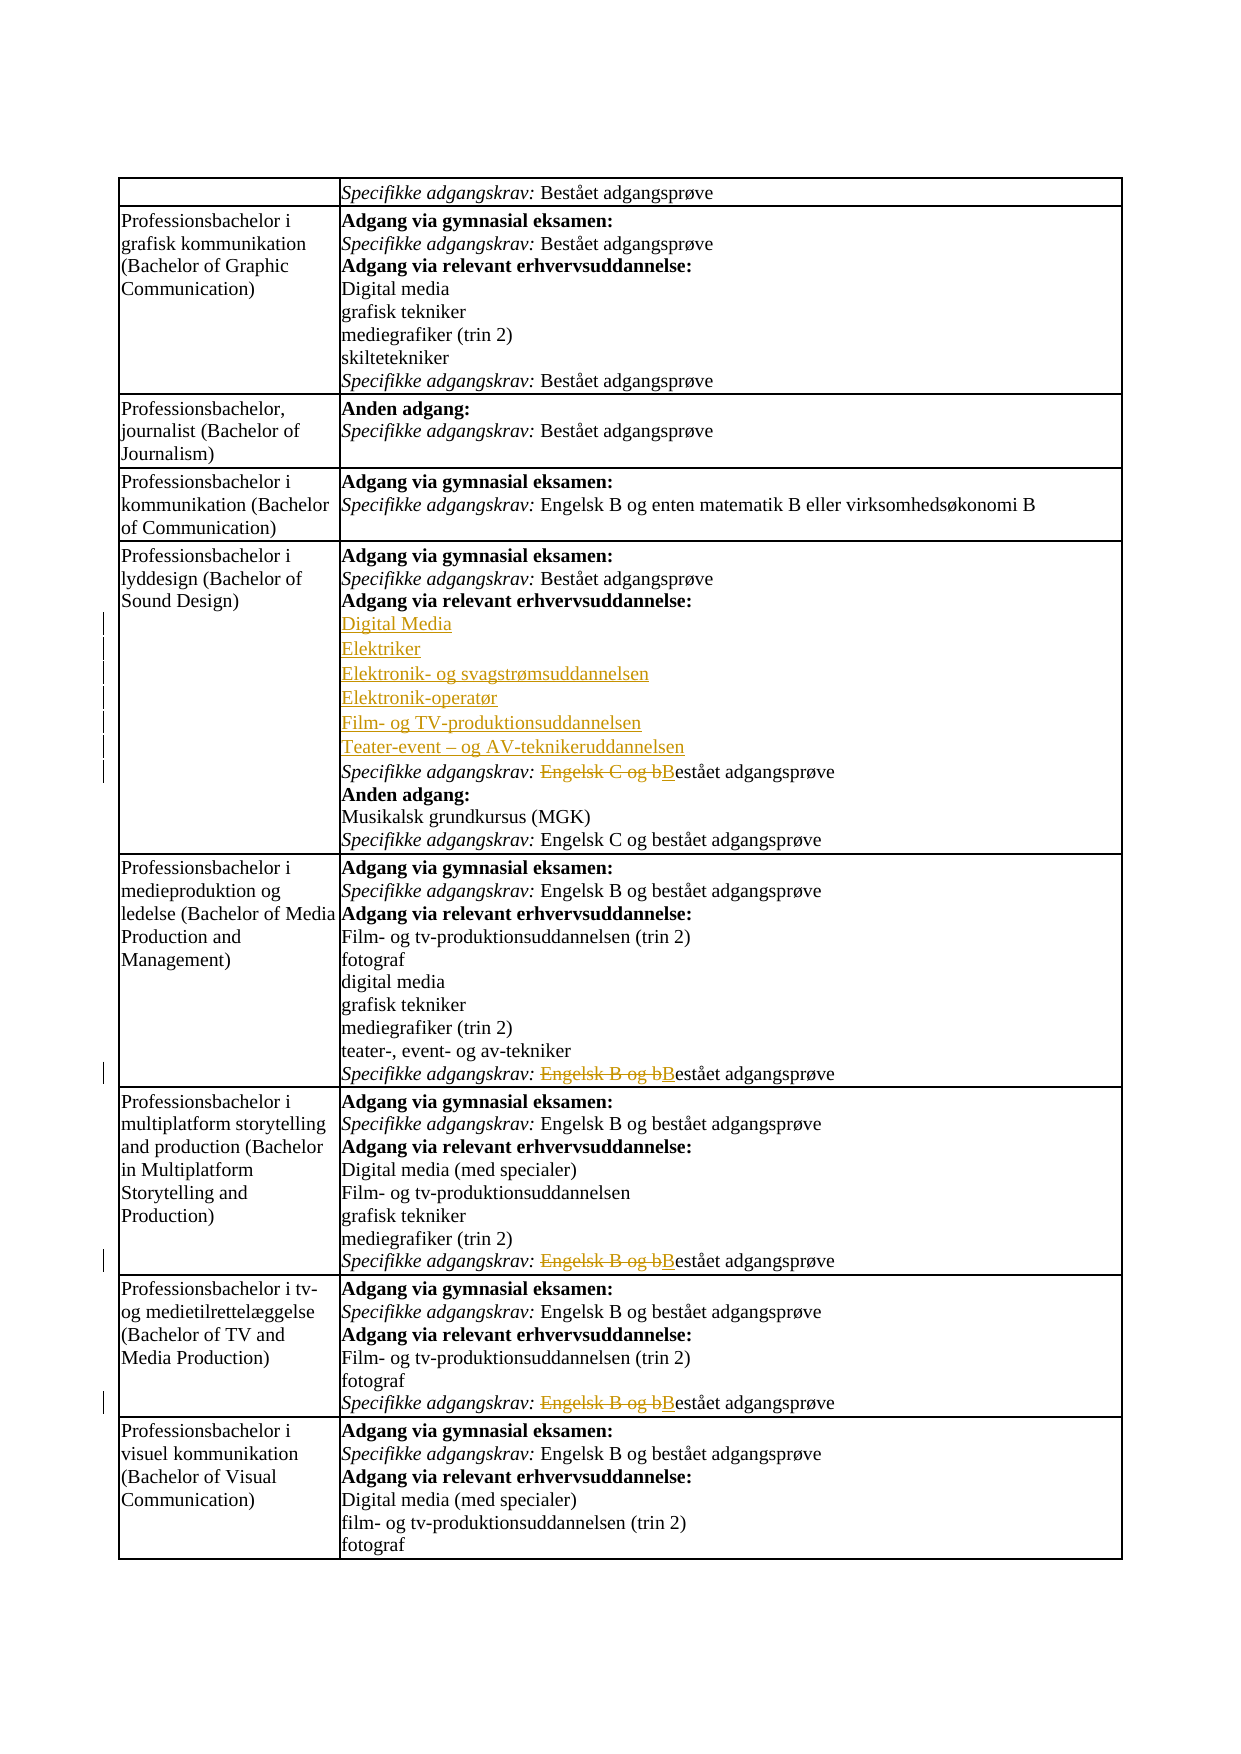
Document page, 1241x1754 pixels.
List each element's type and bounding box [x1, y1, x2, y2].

table_header [341, 542, 1121, 853]
table_header [120, 179, 339, 205]
table_header [120, 469, 339, 540]
table_header [120, 1418, 339, 1558]
table_header [120, 1088, 339, 1274]
table_header [120, 1276, 339, 1416]
table_header [341, 179, 1121, 205]
table_header [120, 395, 339, 467]
table_header [341, 469, 1121, 540]
table_header [341, 855, 1121, 1086]
table_header [341, 395, 1121, 467]
table_header [120, 542, 339, 853]
table_header [120, 855, 339, 1086]
table_header [341, 1088, 1121, 1274]
table_header [120, 207, 339, 393]
table_header [341, 1418, 1121, 1558]
table_header [341, 1276, 1121, 1416]
table_header [341, 207, 1121, 393]
